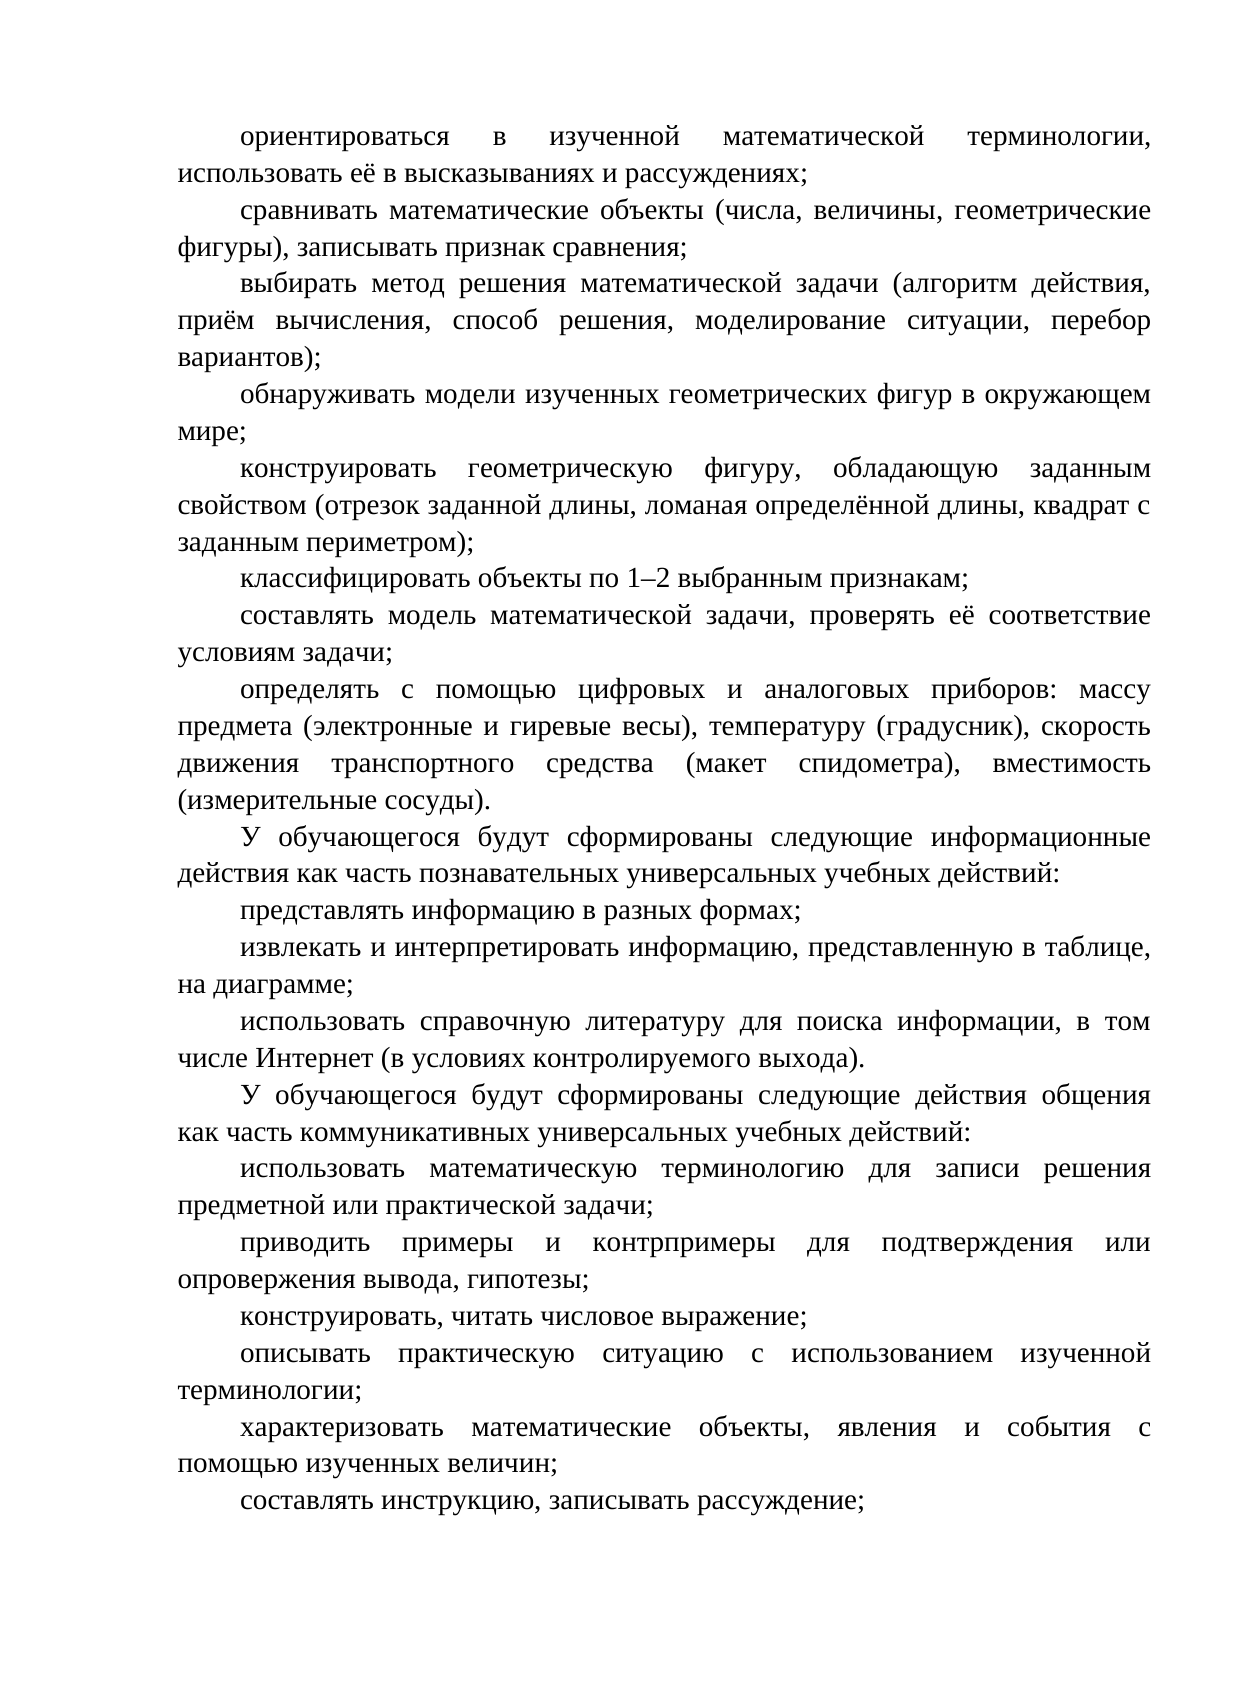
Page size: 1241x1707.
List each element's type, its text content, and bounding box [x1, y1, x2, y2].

text составлять модель математической задачи, проверять её соответствие условиям задачи; [177, 597, 1152, 668]
text использовать математическую терминологию для записи решения предметной или практической задачи; [177, 1151, 1152, 1221]
text сравнивать математические объекты (числа, величины, геометрические фигуры), записывать признак сравнения; [177, 192, 1152, 262]
text конструировать геометрическую фигуру, обладающую заданным свойством (отрезок заданной длины, ломаная определённой длины, квадрат с заданным периметром); [177, 450, 1152, 557]
text использовать справочную литературу для поиска информации, в том числе Интернет (в условиях контролируемого выхода). [177, 1003, 1152, 1073]
text классифицировать объекты по 1–2 выбранным признакам; [177, 561, 1152, 594]
text определять с помощью цифровых и аналоговых приборов: массу предмета (электронные и гиревые весы), температуру (градусник), скорость движения транспортного средства (макет спидометра), вместимость (измерительные сосуды). [177, 671, 1152, 815]
text обнаруживать модели изученных геометрических фигур в окружающем мире; [177, 376, 1152, 447]
text описывать практическую ситуацию с использованием изученной терминологии; [177, 1335, 1152, 1405]
text выбирать метод решения математической задачи (алгоритм действия, приём вычисления, способ решения, моделирование ситуации, перебор вариантов); [177, 266, 1152, 373]
text приводить примеры и контрпримеры для подтверждения или опровержения вывода, гипотезы; [177, 1224, 1152, 1295]
text извлекать и интерпретировать информацию, представленную в таблице, на диаграмме; [177, 929, 1152, 1000]
text конструировать, читать числовое выражение; [177, 1298, 1152, 1332]
text У обучающегося будут сформированы следующие действия общения как часть коммуникативных универсальных учебных действий: [177, 1077, 1152, 1147]
text ориентироваться в изученной математической терминологии, использовать её в высказываниях и рассуждениях; [177, 118, 1152, 188]
text представлять информацию в разных формах; [177, 892, 1152, 926]
text составлять инструкцию, записывать рассуждение; [177, 1482, 1152, 1516]
text У обучающегося будут сформированы следующие информационные действия как часть познавательных универсальных учебных действий: [177, 819, 1152, 889]
text характеризовать математические объекты, явления и события с помощью изученных величин; [177, 1409, 1152, 1479]
